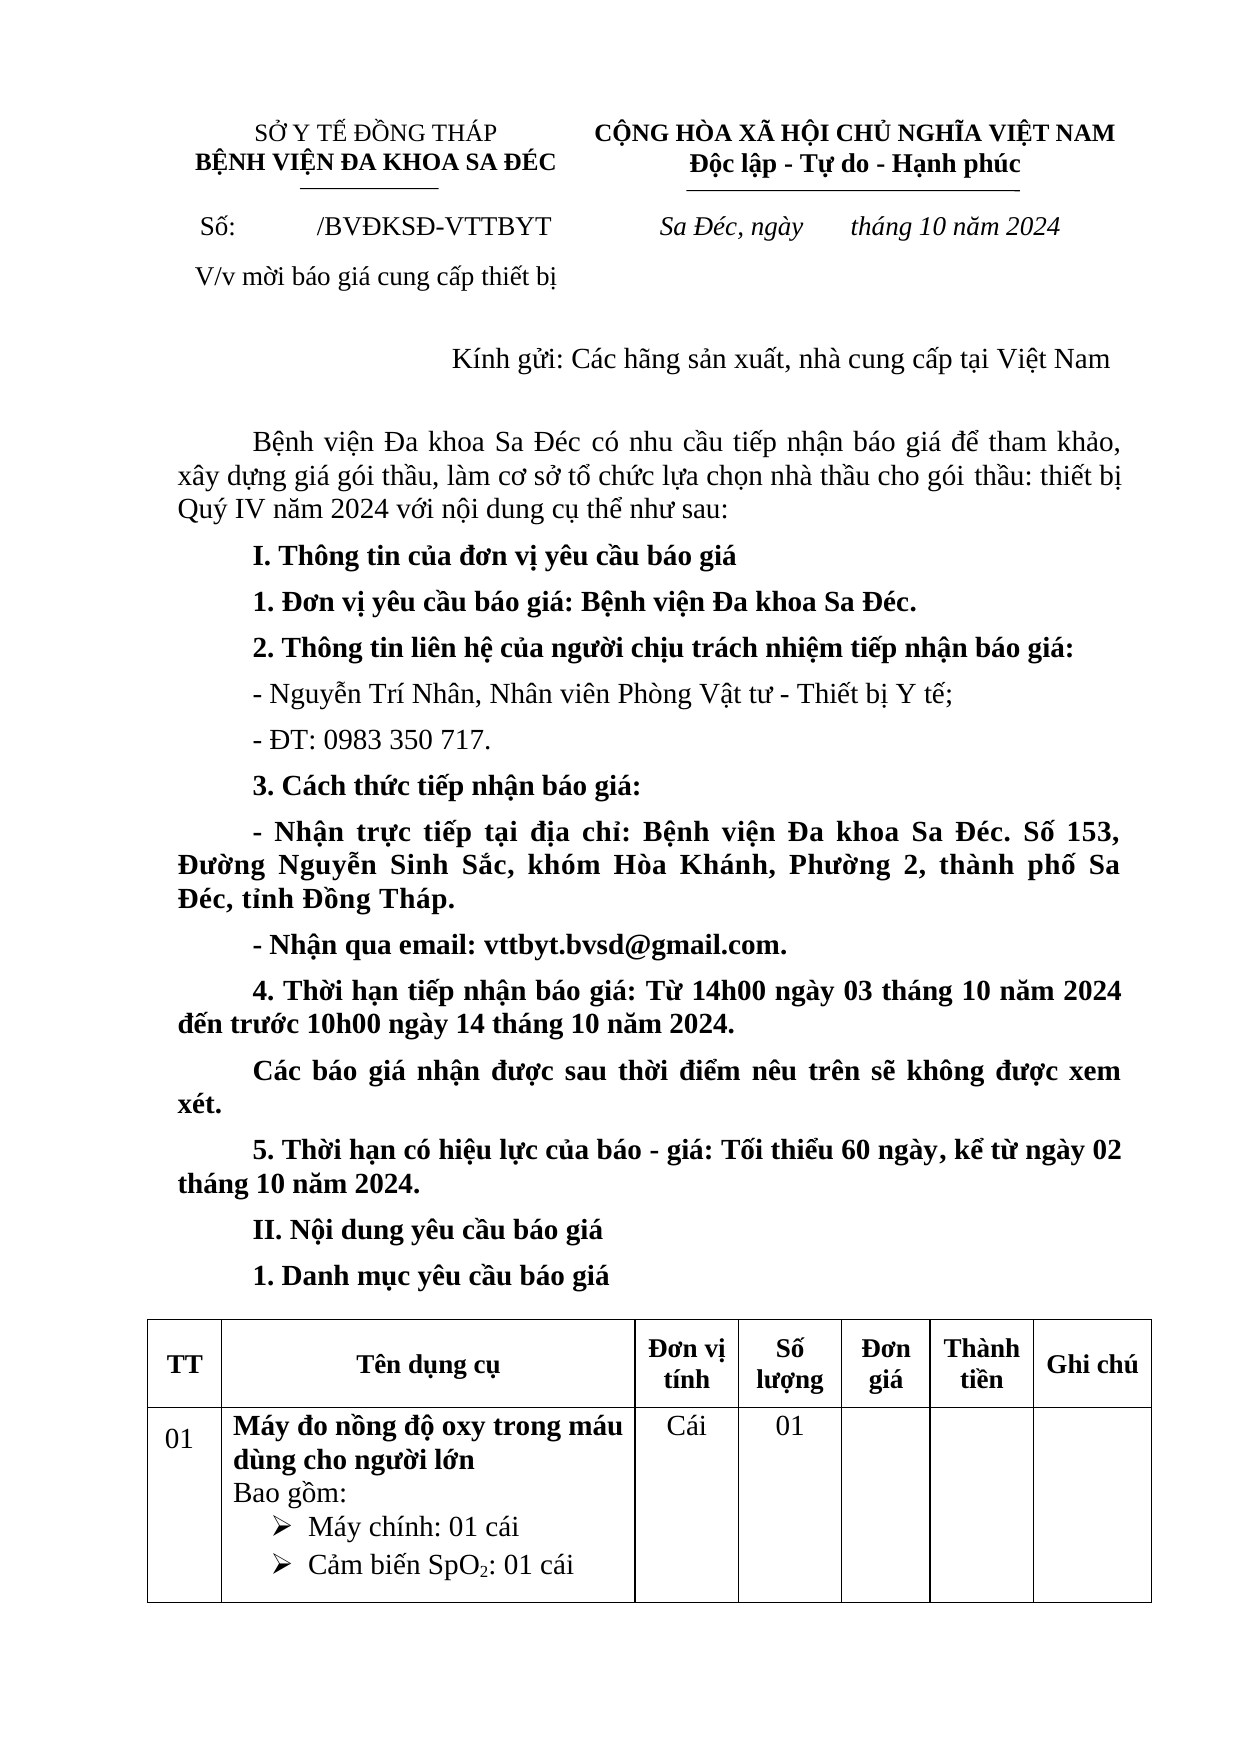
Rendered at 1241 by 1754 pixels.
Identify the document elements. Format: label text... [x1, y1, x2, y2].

table_cell [931, 1408, 1033, 1602]
text Các báo giá nhận được sau thời điểm nêu trên sẽ không được xem xét. [177, 1053, 1122, 1120]
table_header Ghi chú [1034, 1320, 1151, 1407]
text II. Nội dung yêu cầu báo giá [177, 1212, 1122, 1245]
text - Nguyễn Trí Nhân, Nhân viên Phòng Vật tư - Thiết bị Y tế; [177, 676, 1122, 709]
table_header Tên dụng cụ [222, 1320, 634, 1407]
text I. Thông tin của đơn vị yêu cầu báo giá [177, 538, 1122, 571]
table_header Đơn giá [842, 1320, 929, 1407]
table_header TT [148, 1320, 221, 1407]
table_header CỘNG HÒA XÃ HỘI CHỦ NGHĨA VIỆT NAM [581, 118, 1129, 147]
text 4. Thời hạn tiếp nhận báo giá: Từ 14h00 ngày 03 tháng 10 năm 2024 đến trước 10h00 ngày 14 tháng 10 năm 2024. [177, 973, 1122, 1040]
text 1. Danh mục yêu cầu báo giá [177, 1258, 1122, 1291]
table_cell [1034, 1408, 1151, 1602]
text 3. Cách thức tiếp nhận báo giá: [177, 768, 1122, 801]
text - Nhận qua email: vttbyt.bvsd@gmail.com. [177, 927, 1122, 961]
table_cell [222, 1408, 634, 1602]
table_header Thành tiền [931, 1320, 1033, 1407]
table_header Đơn vị tính [636, 1320, 738, 1407]
table_cell BỆNH VIỆN ĐA KHOA SA ĐÉC [171, 147, 581, 191]
text - ĐT: 0983 350 717. [177, 722, 1122, 755]
table_cell Độc lập - Tự do - Hạnh phúc [581, 147, 1129, 191]
table_cell 01 [739, 1408, 841, 1602]
table_header Số lượng [739, 1320, 841, 1407]
text 1. Đơn vị yêu cầu báo giá: Bệnh viện Đa khoa Sa Đéc. [177, 584, 1122, 617]
text 5. Thời hạn có hiệu lực của báo - giá: Tối thiểu 60 ngày, kể từ ngày 02 tháng 10 năm 2024. [177, 1132, 1122, 1199]
table_cell Kính gửi: Các hãng sản xuất, nhà cung cấp tại Việt Nam [171, 304, 1129, 412]
table_header SỞ Y TẾ ĐỒNG THÁP [171, 118, 581, 147]
table_cell 01 [148, 1408, 221, 1602]
table_cell Cái [636, 1408, 738, 1602]
table_cell [842, 1408, 929, 1602]
table_cell Sa Đéc, ngày tháng 10 năm 2024 [581, 191, 1129, 303]
table_cell Số: /BVĐKSĐ-VTTBYT V/v mời báo giá cung cấp thiết bị [171, 191, 581, 303]
text - Nhận trực tiếp tại địa chỉ: Bệnh viện Đa khoa Sa Đéc. Số 153, Đường Nguyễn Sinh Sắc, khóm Hòa Khánh, Phường 2, thành phố Sa Đéc, tỉnh Đồng Tháp. [177, 814, 1122, 914]
text 2. Thông tin liên hệ của người chịu trách nhiệm tiếp nhận báo giá: [177, 630, 1122, 663]
text Bệnh viện Đa khoa Sa Đéc có nhu cầu tiếp nhận báo giá để tham khảo, xây dựng giá gói thầu, làm cơ sở tổ chức lựa chọn nhà thầu cho gói thầu: thiết bị Quý IV năm 2024 với nội dung cụ thể như sau: [177, 424, 1122, 525]
